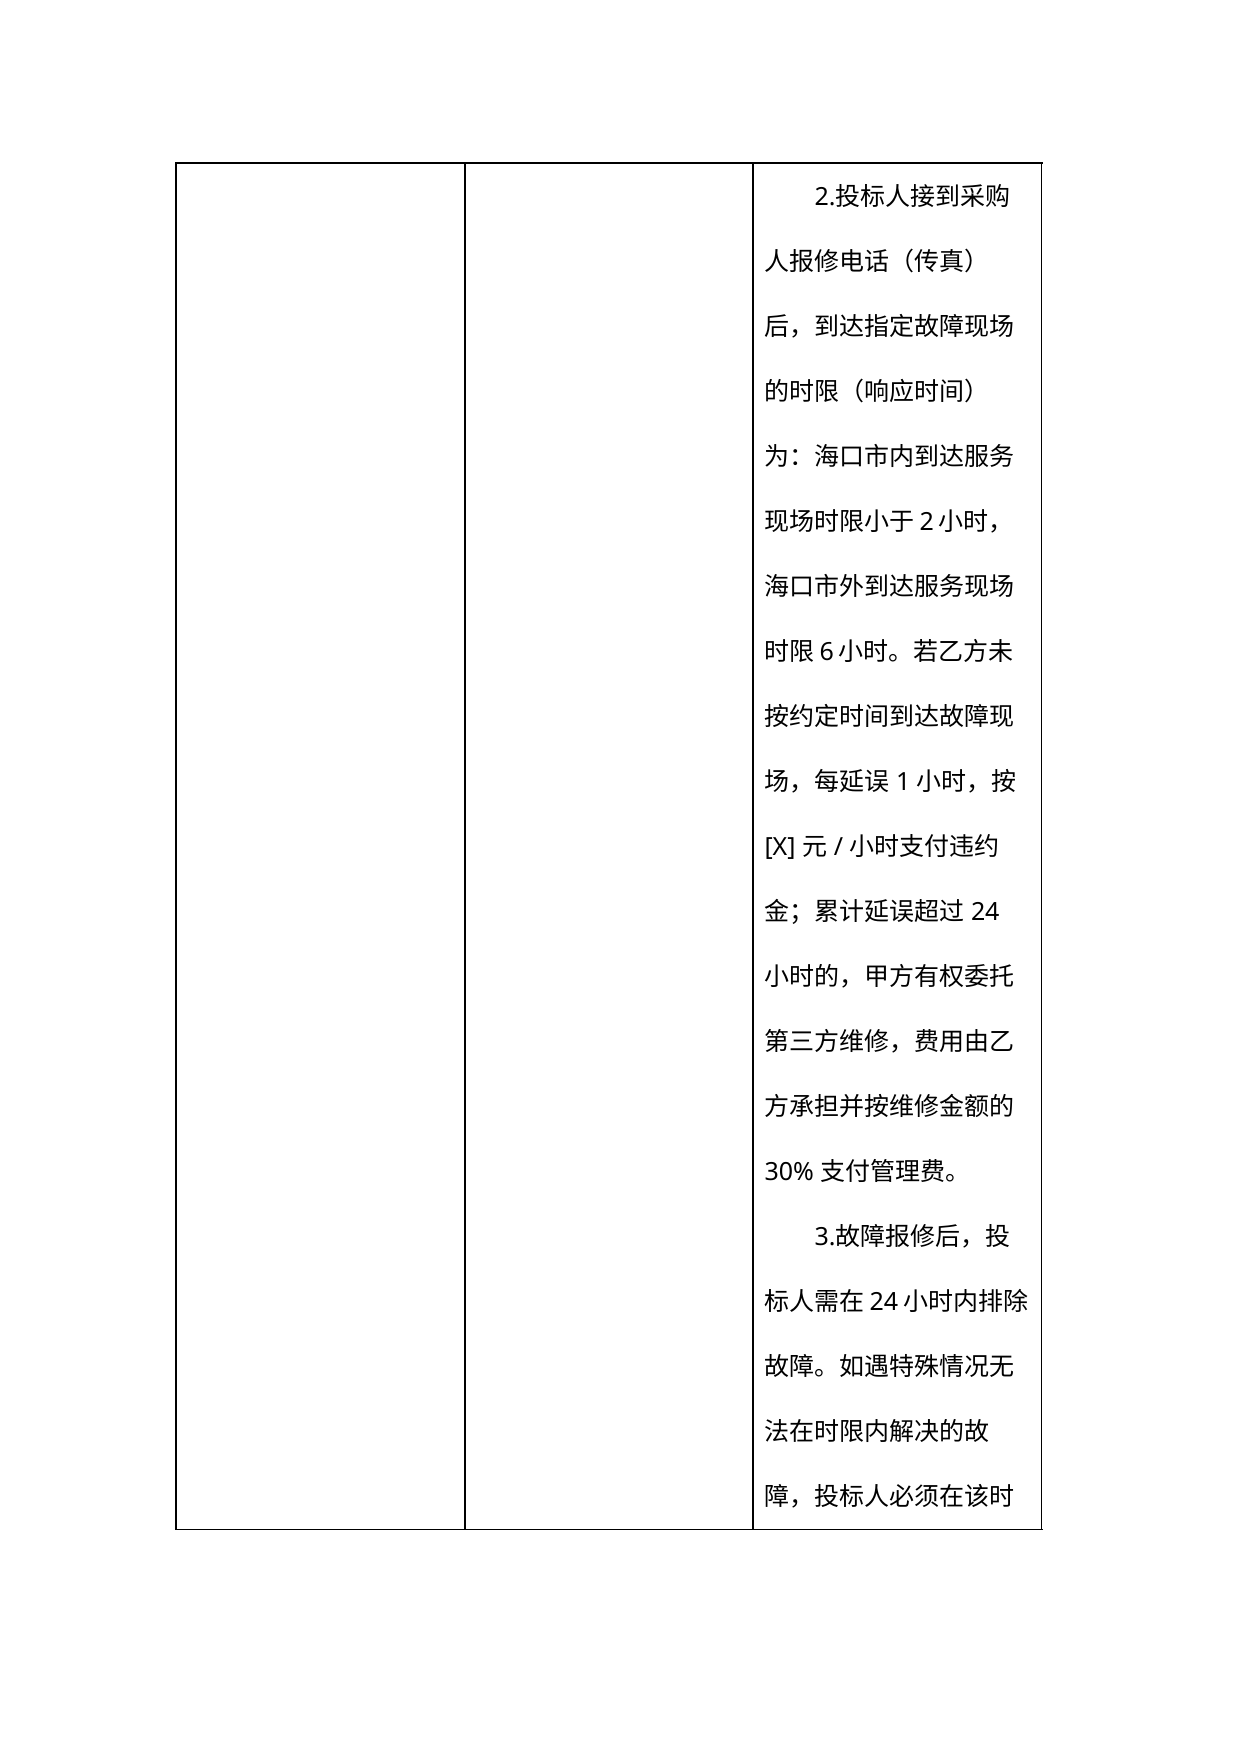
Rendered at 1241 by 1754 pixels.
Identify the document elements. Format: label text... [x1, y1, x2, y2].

table_cell 4 [466, 164, 752, 1528]
table_cell ★ [177, 164, 464, 1528]
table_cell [754, 164, 1041, 1528]
